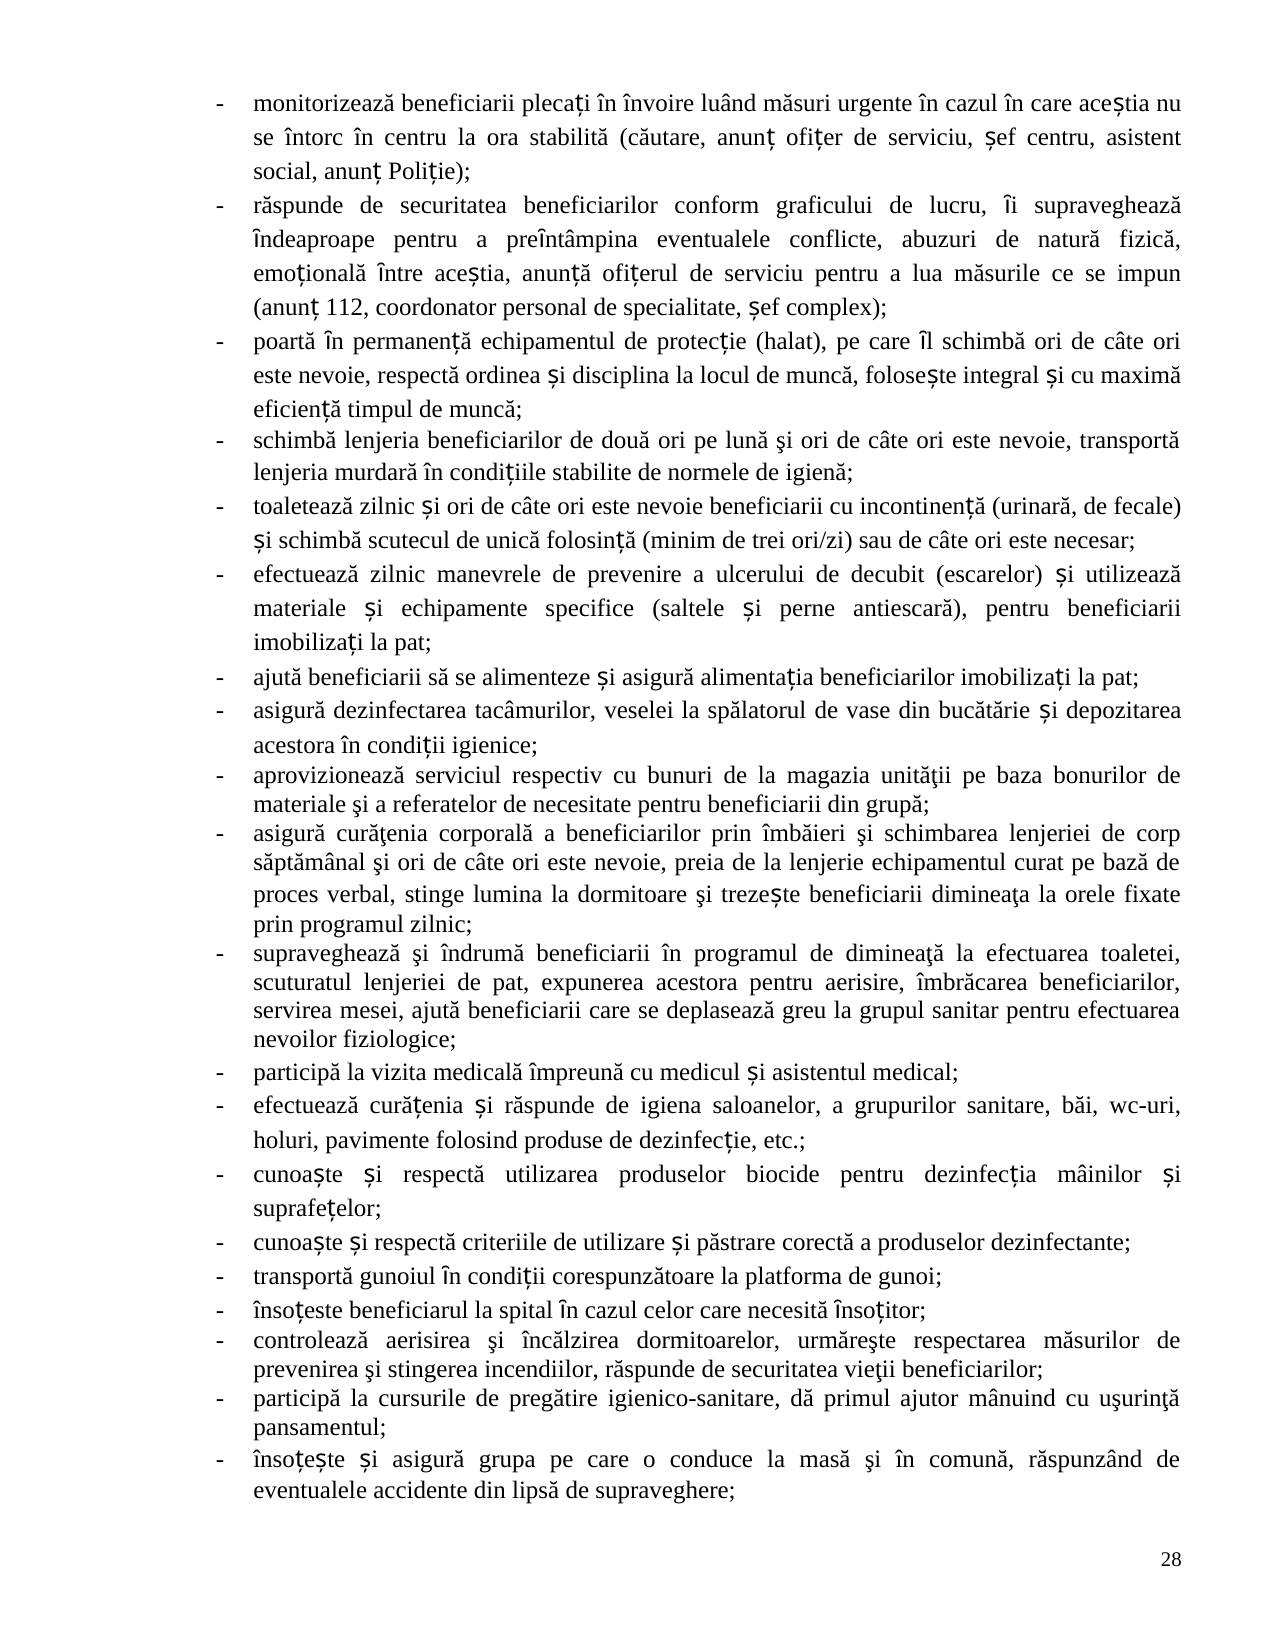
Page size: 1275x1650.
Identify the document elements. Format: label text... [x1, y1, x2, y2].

list însoțește și asigură grupa pe care o conduce la masă şi în comună, răspunzând de eventualele accidente din lipsă de supraveghere; [216, 1441, 1181, 1503]
list schimbă lenjeria beneficiarilor de două ori pe lună şi ori de câte ori este nevoie, transportă lenjeria murdară în condițiile stabilite de normele de igienă; [216, 425, 1181, 488]
list monitorizează beneficiarii plecați în învoire luând măsuri urgente în cazul în care aceștia nu se întorc în centru la ora stabilită (căutare, anunț ofițer de serviciu, șef centru, asistent social, anunț Poliție); [216, 84, 1181, 187]
list transportă gunoiul ȋn condiții corespunzătoare la platforma de gunoi; [216, 1257, 1181, 1292]
list supraveghează şi îndrumă beneficiarii în programul de dimineaţă la efectuarea toaletei, scuturatul lenjeriei de pat, expunerea acestora pentru aerisire, îmbrăcarea beneficiarilor, servirea mesei, ajută beneficiarii care se deplasează greu la grupul sanitar pentru efectuarea nevoilor fiziologice; [216, 938, 1181, 1053]
list participă la vizita medicală împreună cu medicul și asistentul medical; [216, 1053, 1181, 1087]
list aprovizionează serviciul respectiv cu bunuri de la magazia unităţii pe baza bonurilor de materiale şi a referatelor de necesitate pentru beneficiarii din grupă; [216, 760, 1181, 818]
list efectuează curățenia și răspunde de igiena saloanelor, a grupurilor sanitare, băi, wc-uri, holuri, pavimente folosind produse de dezinfecție, etc.; [216, 1087, 1181, 1155]
list ajută beneficiarii să se alimenteze și asigură alimentația beneficiarilor imobilizați la pat; [216, 658, 1181, 692]
list efectuează zilnic manevrele de prevenire a ulcerului de decubit (escarelor) și utilizează materiale și echipamente specifice (saltele și perne antiescară), pentru beneficiarii imobilizați la pat; [216, 556, 1181, 658]
list asigură dezinfectarea tacâmurilor, veselei la spălatorul de vase din bucătărie și depozitarea acestora în condiții igienice; [216, 692, 1181, 760]
list asigură curăţenia corporală a beneficiarilor prin îmbăieri şi schimbarea lenjeriei de corp săptămânal şi ori de câte ori este nevoie, preia de la lenjerie echipamentul curat pe bază de proces verbal, stinge lumina la dormitoare şi trezește beneficiarii dimineaţa la orele fixate prin programul zilnic; [216, 818, 1181, 938]
list răspunde de securitatea beneficiarilor conform graficului de lucru, ȋi supraveghează ȋndeaproape pentru a preȋntâmpina eventualele conflicte, abuzuri de natură fizică, emoțională ȋntre aceștia, anunță ofițerul de serviciu pentru a lua măsurile ce se impun (anunț 112, coordonator personal de specialitate, șef complex); [216, 187, 1181, 323]
list participă la cursurile de pregătire igienico-sanitare, dă primul ajutor mânuind cu uşurinţă pansamentul; [216, 1383, 1181, 1441]
list poartă ȋn permanență echipamentul de protecție (halat), pe care ȋl schimbă ori de câte ori este nevoie, respectă ordinea și disciplina la locul de muncă, folosește integral și cu maximă eficiență timpul de muncă; [216, 323, 1181, 425]
list toaletează zilnic și ori de câte ori este nevoie beneficiarii cu incontinență (urinară, de fecale) și schimbă scutecul de unică folosință (minim de trei ori/zi) sau de câte ori este necesar; [216, 488, 1181, 556]
list cunoaște și respectă utilizarea produselor biocide pentru dezinfecția mâinilor și suprafețelor; [216, 1155, 1181, 1223]
list controlează aerisirea şi încălzirea dormitoarelor, urmăreşte respectarea măsurilor de prevenirea şi stingerea incendiilor, răspunde de securitatea vieţii beneficiarilor; [216, 1326, 1181, 1383]
list cunoaște și respectă criteriile de utilizare și păstrare corectă a produselor dezinfectante; [216, 1223, 1181, 1257]
list însoțeste beneficiarul la spital ȋn cazul celor care necesită ȋnsoțitor; [216, 1292, 1181, 1326]
